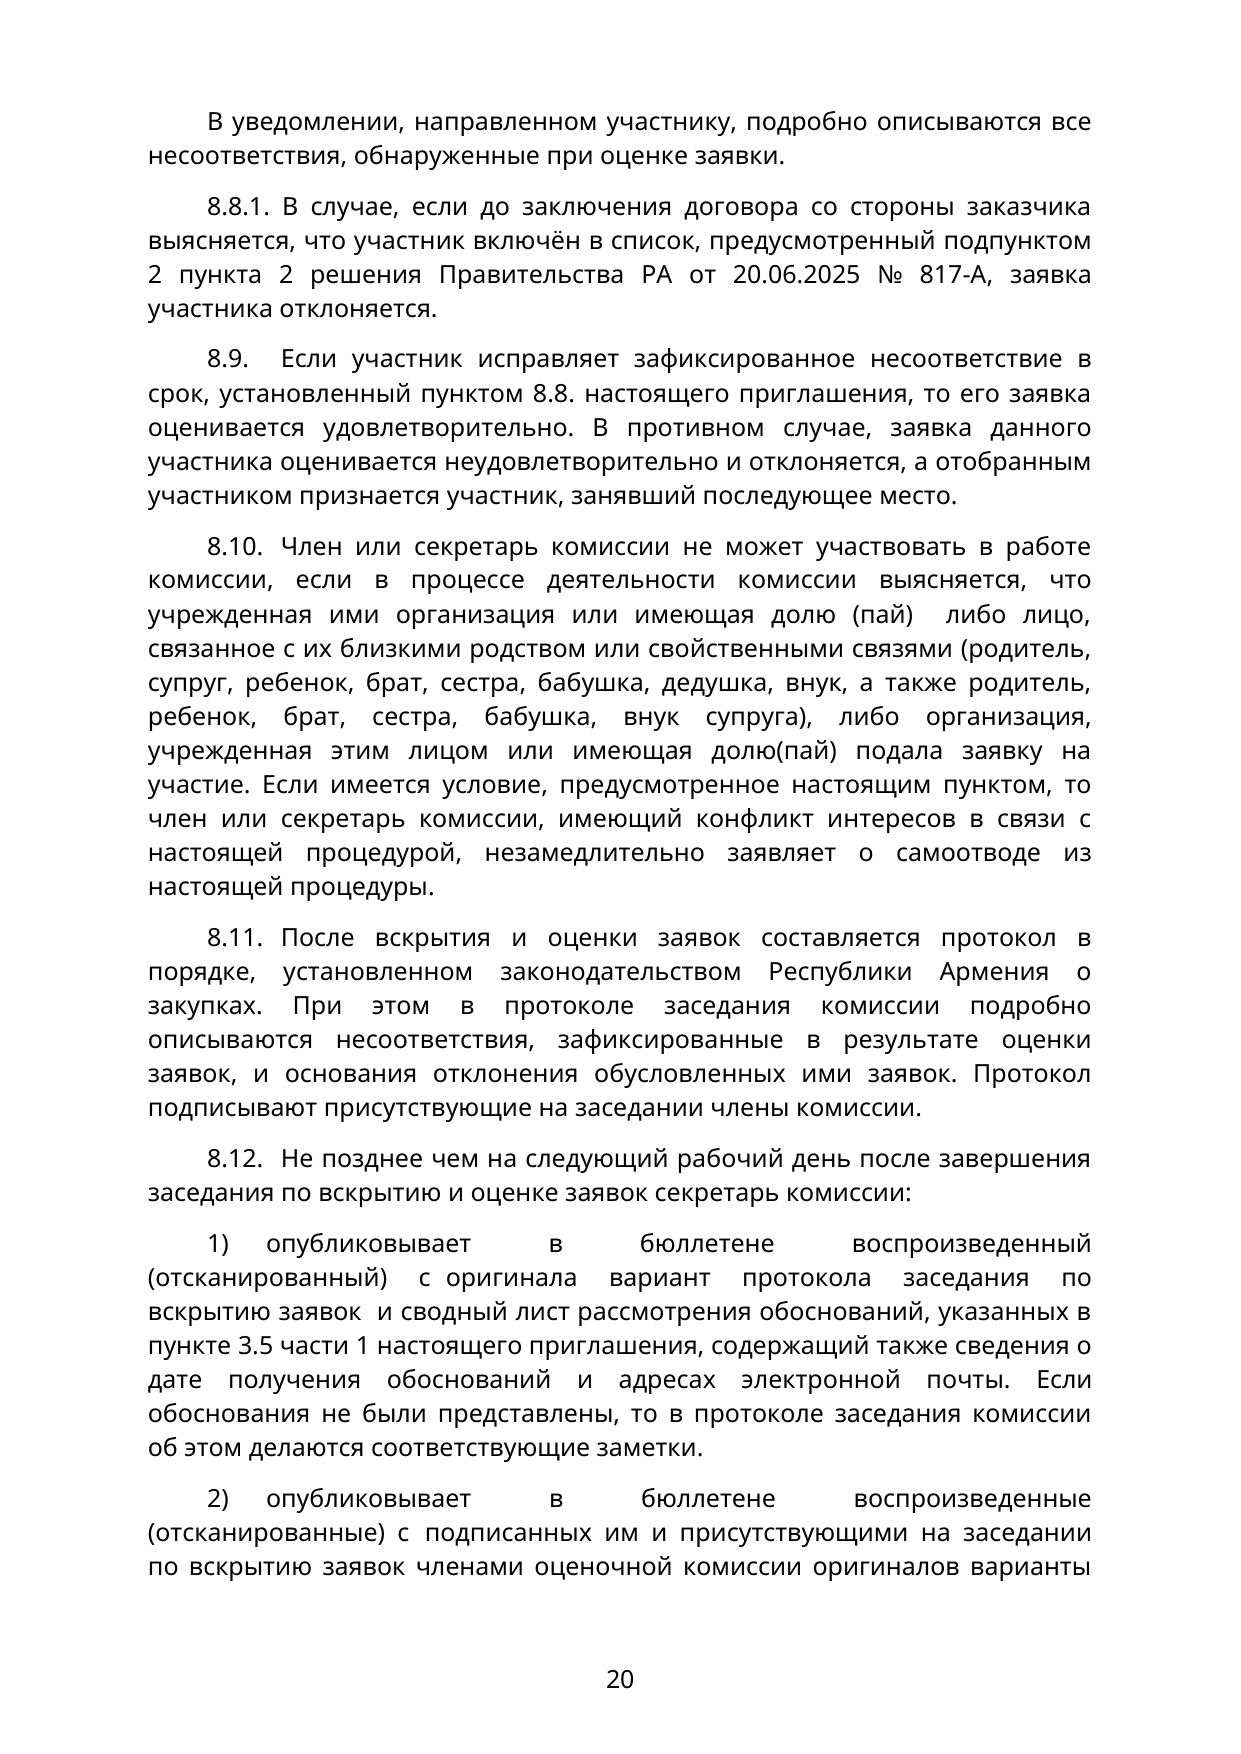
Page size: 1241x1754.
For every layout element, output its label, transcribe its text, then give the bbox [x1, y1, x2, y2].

text 8.8.1. В случае, если до заключения договора со стороны заказчика выясняется, что участник включён в список, предусмотренный подпунктом 2 пункта 2 решения Правительства РА от 20.06.2025 № 817-А, заявка участника отклоняется. [148, 188, 1092, 324]
text 8.12. Не позднее чем на следующий рабочий день после завершения заседания по вскрытию и оценке заявок секретарь комиссии: [148, 1141, 1092, 1209]
text 8.10. Член или секретарь комиссии не может участвовать в работе комиссии, если в процессе деятельности комиссии выясняется, что учрежденная ими организация или имеющая долю (пай) либо лицо, связанное с их близкими родством или свойственными связями (родитель, супруг, ребенок, брат, сестра, бабушка, дедушка, внук, а также родитель, ребенок, брат, сестра, бабушка, внук супруга), либо организация, учрежденная этим лицом или имеющая долю(пай) подала заявку на участие. Если имеется условие, предусмотренное настоящим пунктом, то член или секретарь комиссии, имеющий конфликт интересов в связи с настоящей процедурой, незамедлительно заявляет о самоотводе из настоящей процедуры. [148, 528, 1092, 903]
text 1) опубликовывает в бюллетене воспроизведенный (отсканированный) с оригинала вариант протокола заседания по вскрытию заявок и сводный лист рассмотрения обоснований, указанных в пункте 3.5 части 1 настоящего приглашения, содержащий также сведения о дате получения обоснований и адресах электронной почты. Если обоснования не были представлены, то в протоколе заседания комиссии об этом делаются соответствующие заметки. [148, 1225, 1092, 1464]
text 8.9. Если участник исправляет зафиксированное несоответствие в срок, установленный пунктом 8.8. настоящего приглашения, то его заявка оценивается удовлетворительно. В противном случае, заявка данного участника оценивается неудовлетворительно и отклоняется, а отобранным участником признается участник, занявший последующее место. [148, 341, 1092, 511]
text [148, 1481, 1092, 1583]
text В уведомлении, направленном участнику, подробно описываются все несоответствия, обнаруженные при оценке заявки. [148, 103, 1092, 172]
text 8.11. После вскрытия и оценки заявок составляется протокол в порядке, установленном законодательством Республики Армения о закупках. При этом в протоколе заседания комиссии подробно описываются несоответствия, зафиксированные в результате оценки заявок, и основания отклонения обусловленных ими заявок. Протокол подписывают присутствующие на заседании члены комиссии. [148, 919, 1092, 1124]
